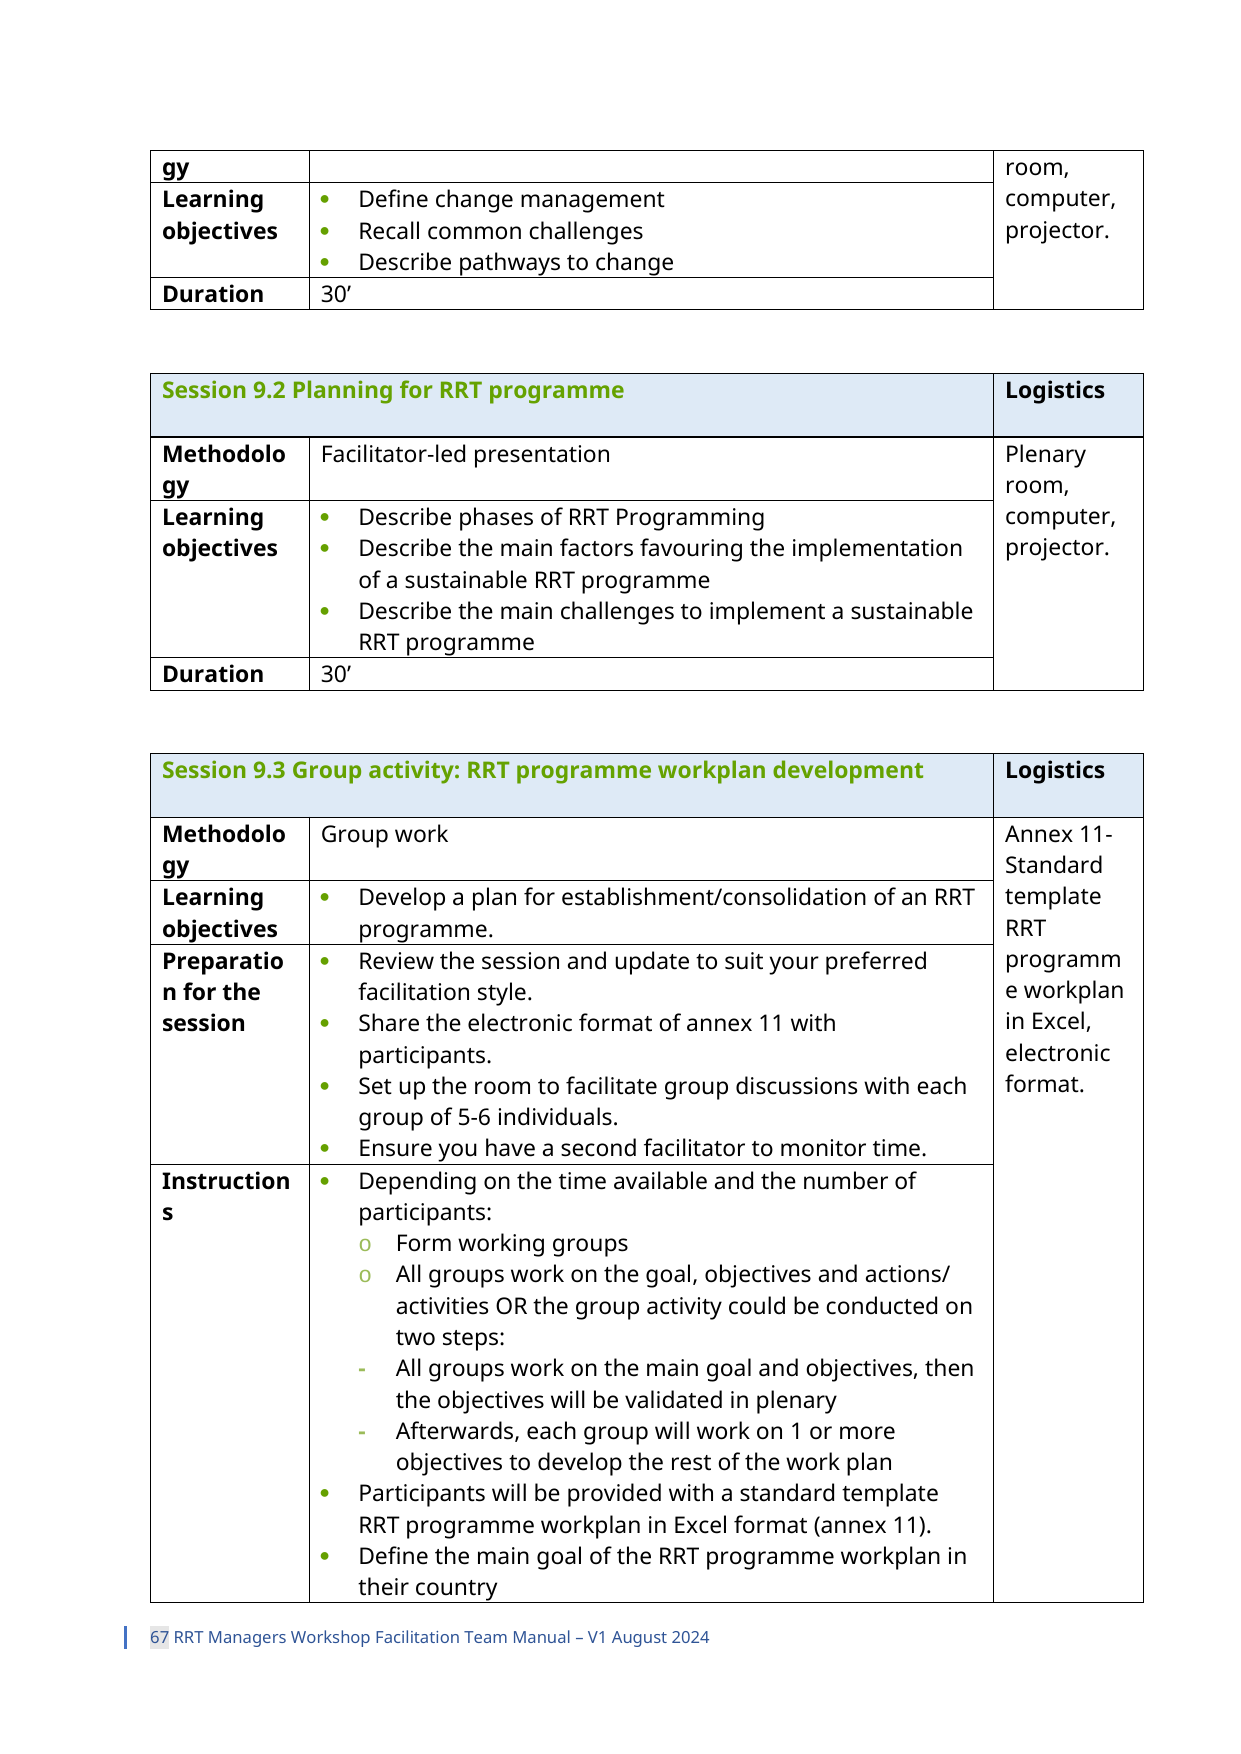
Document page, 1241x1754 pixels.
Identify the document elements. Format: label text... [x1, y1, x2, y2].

table_cell Group work [310, 818, 993, 880]
table_header Session 9.3 Group activity: RRT programme workplan development [151, 754, 993, 817]
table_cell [310, 1165, 993, 1602]
table_cell Define change management Recall common challenges Describe pathways to change [310, 183, 993, 277]
table_cell Instructions [151, 1165, 309, 1602]
table_cell Duration [151, 278, 309, 309]
table_cell Learning objectives [151, 501, 309, 657]
table_cell Describe phases of RRT Programming​ Describe the main factors favouring the implementation of a sustainable RRT programme​ Describe the main challenges to implement a sustainable RRT programme [310, 501, 993, 657]
table_cell Review the session and update to suit your preferred facilitation style. Share the electronic format of annex 11 with participants. Set up the room to facilitate group discussions with each group of 5-6 individuals. Ensure you have a second facilitator to monitor time. [310, 945, 993, 1163]
table_cell Develop a plan for establishment/consolidation of an RRT programme. [310, 881, 993, 944]
table_cell Plenary room, computer, projector. [994, 438, 1143, 689]
table_cell Annex 11-Standard template RRT programme workplan in Excel, electronic format. [994, 818, 1143, 1602]
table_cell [310, 151, 993, 182]
table_cell Methodology [151, 438, 309, 500]
table_cell 30’ [310, 278, 993, 309]
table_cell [994, 151, 1143, 309]
table_cell Duration [151, 658, 309, 689]
table_header Logistics [994, 754, 1143, 817]
table_header Session 9.2 Planning for RRT programme [151, 374, 993, 436]
table_cell Facilitator-led presentation [310, 438, 993, 500]
table_cell 30’ [310, 658, 993, 689]
table_cell Learning objectives [151, 183, 309, 277]
table_cell Methodology [151, 818, 309, 880]
table_cell Methodology [151, 151, 309, 182]
table_cell Preparation for the session [151, 945, 309, 1163]
table_cell Learning objectives [151, 881, 309, 944]
table_header Logistics [994, 374, 1143, 436]
